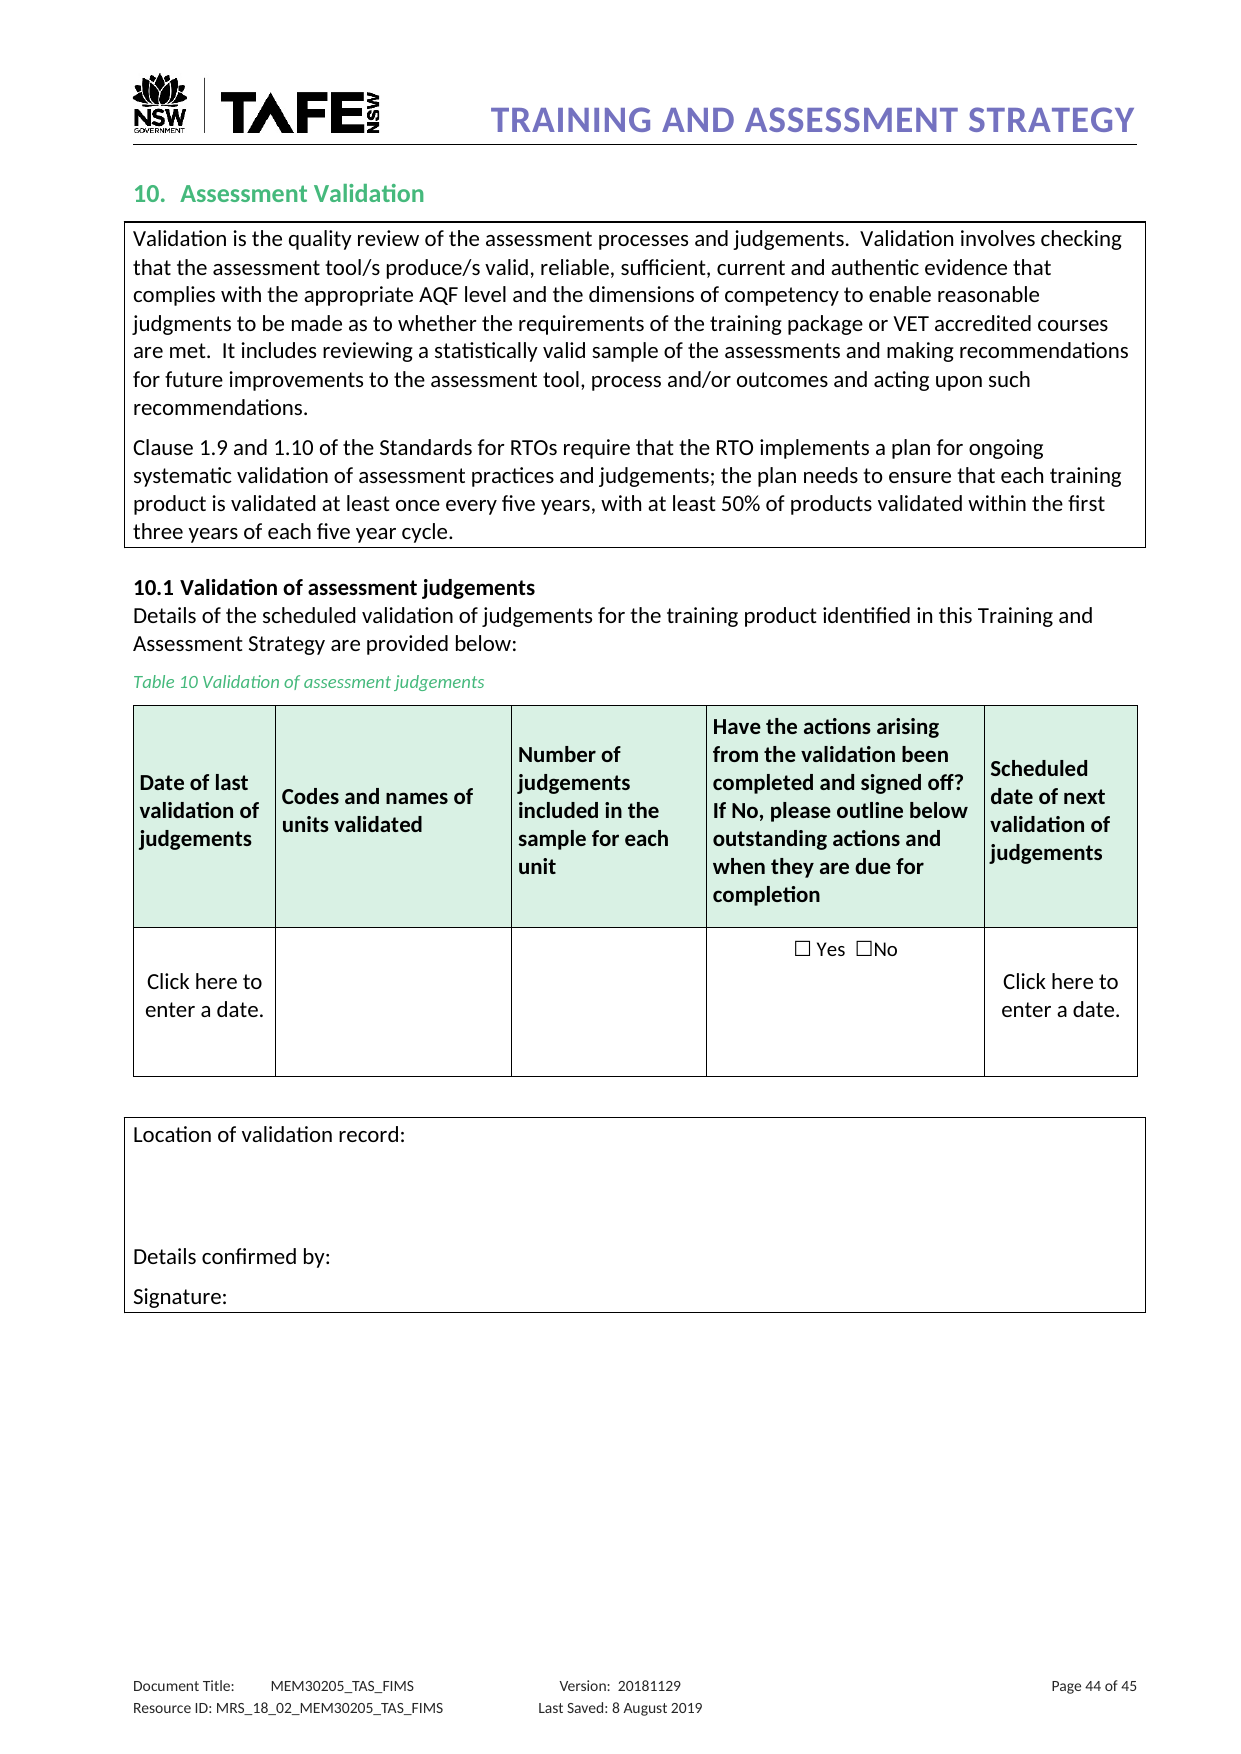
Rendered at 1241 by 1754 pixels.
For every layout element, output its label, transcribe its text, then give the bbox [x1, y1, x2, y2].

table_header Date of last validation of judgements [134, 706, 275, 927]
text Validation is the quality review of the assessment processes and judgements. Validation involves checking that the assessment tool/s produce/s valid, reliable, sufficient, current and authentic evidence that complies with the appropriate AQF level and the dimensions of competency to enable reasonable judgments to be made as to whether the requirements of the training package or VET accredited courses are met. It includes reviewing a statistically valid sample of the assessments and making recommendations for future improvements to the assessment tool, process and/or outcomes and acting upon such recommendations. [125, 223, 1145, 421]
text Table 10 Validation of assessment judgements [133, 670, 1137, 693]
table_cell [985, 928, 1137, 1076]
table_cell [134, 928, 275, 1076]
text Location of validation record: [125, 1118, 1145, 1148]
text Details confirmed by: [125, 1239, 1145, 1270]
table_header Number of judgements included in the sample for each unit [512, 706, 706, 927]
subtitle 10. Assessment Validation [133, 177, 1137, 209]
text Signature: [125, 1279, 1145, 1312]
picture [132, 73, 380, 133]
subtitle 10.1 Validation of assessment judgements [133, 573, 1137, 601]
table_header Have the actions arising from the validation been completed and signed off? If No, please outline below outstanding actions and when they are due for completion [707, 706, 984, 927]
table_header Codes and names of units validated [276, 706, 511, 927]
text Details of the scheduled validation of judgements for the training product identified in this Training and Assessment Strategy are provided below: [133, 601, 1137, 657]
table_cell [512, 928, 706, 1076]
table_cell Yes No [707, 928, 984, 1076]
table_cell [276, 928, 511, 1076]
table_header Scheduled date of next validation of judgements [985, 706, 1137, 927]
text Clause 1.9 and 1.10 of the Standards for RTOs require that the RTO implements a plan for ongoing systematic validation of assessment practices and judgements; the plan needs to ensure that each training product is validated at least once every five years, with at least 50% of products validated within the first three years of each five year cycle. [125, 430, 1145, 547]
